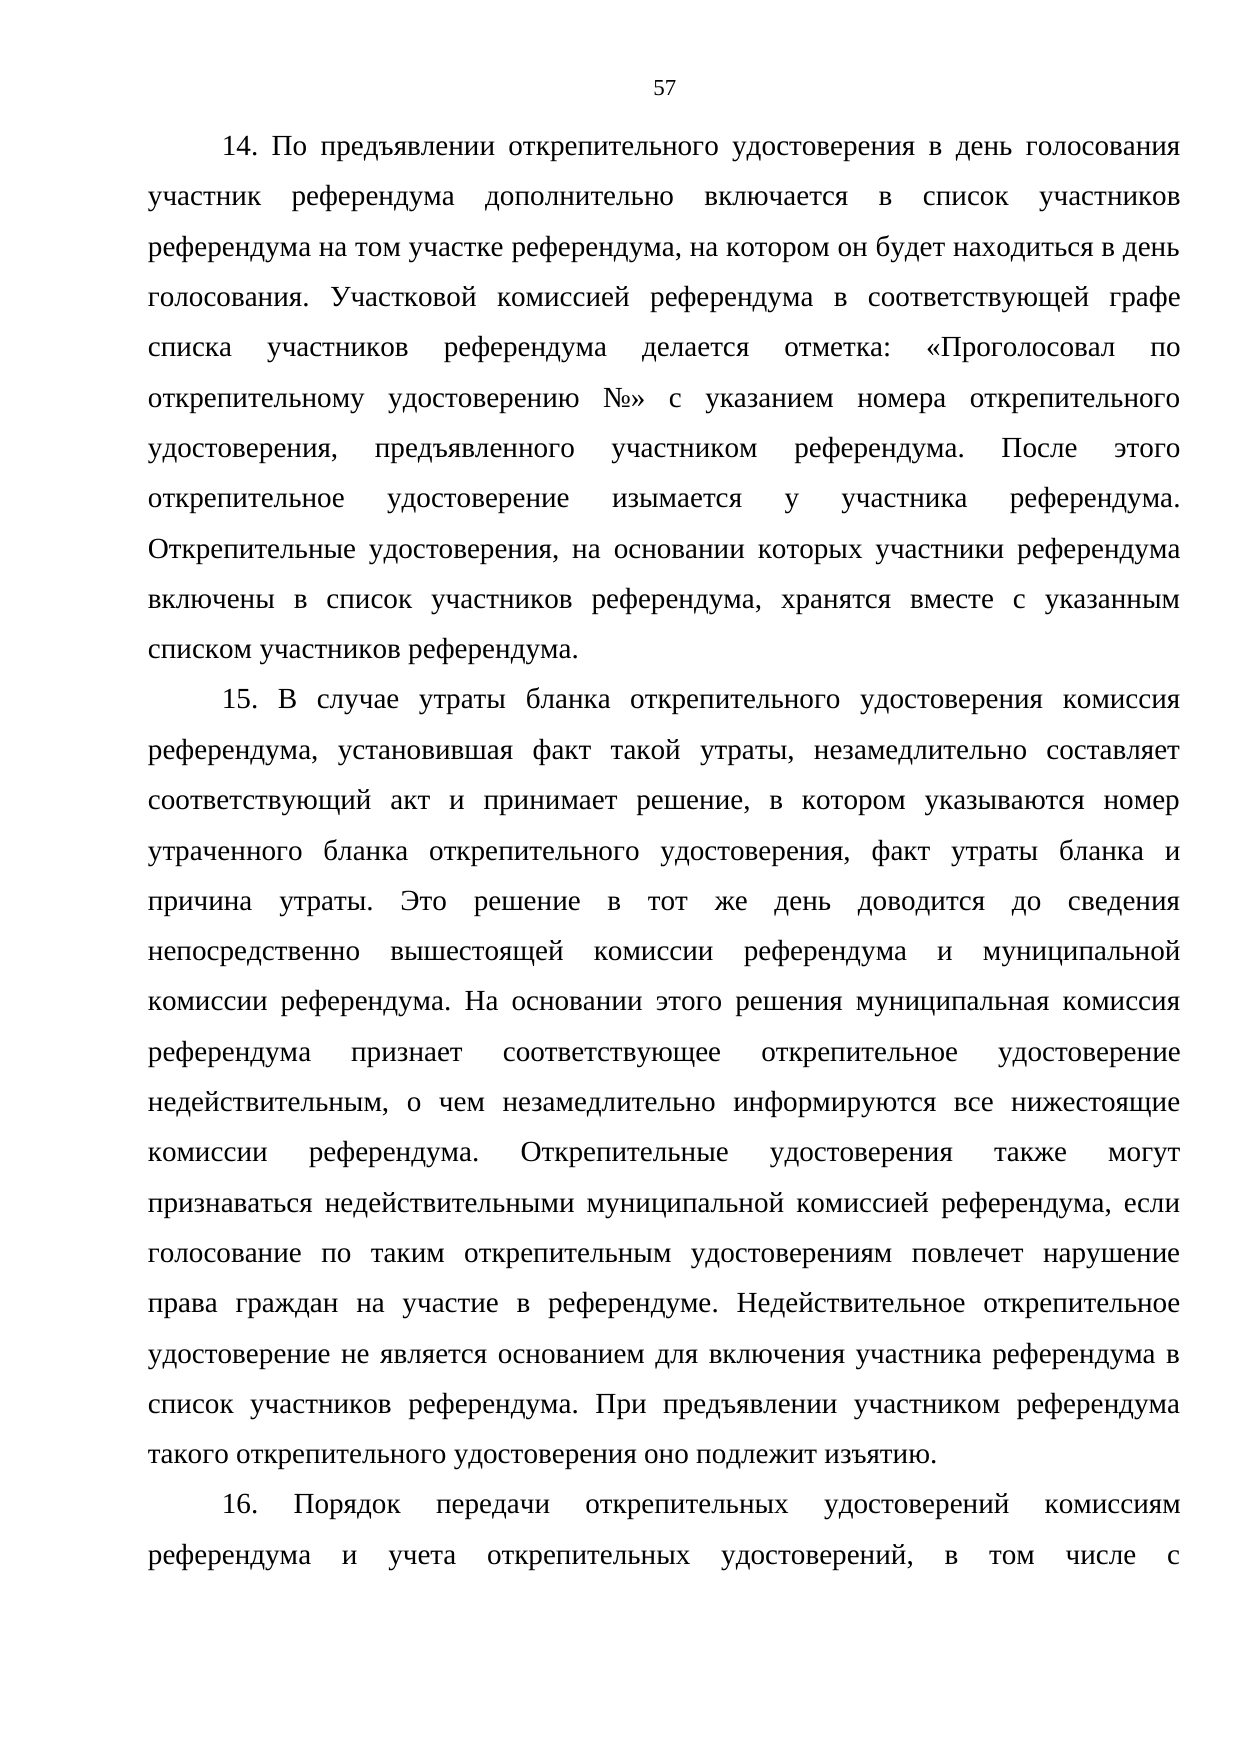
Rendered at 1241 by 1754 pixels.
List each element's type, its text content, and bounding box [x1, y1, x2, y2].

text 14. По предъявлении открепительного удостоверения в день голосования участник референдума дополнительно включается в список участников референдума на том участке референдума, на котором он будет находиться в день голосования. Участковой комиссией референдума в соответствующей графе списка участников референдума делается отметка: «Проголосовал по открепительному удостоверению №» с указанием номера открепительного удостоверения, предъявленного участником референдума. После этого открепительное удостоверение изымается у участника референдума. Открепительные удостоверения, на основании которых участники референдума включены в список участников референдума, хранятся вместе с указанным списком участников референдума. [148, 128, 1181, 665]
text 15. В случае утраты бланка открепительного удостоверения комиссия референдума, установившая факт такой утраты, незамедлительно составляет соответствующий акт и принимает решение, в котором указываются номер утраченного бланка открепительного удостоверения, факт утраты бланка и причина утраты. Это решение в тот же день доводится до сведения непосредственно вышестоящей комиссии референдума и муниципальной комиссии референдума. На основании этого решения муниципальная комиссия референдума признает соответствующее открепительное удостоверение недействительным, о чем незамедлительно информируются все нижестоящие комиссии референдума. Открепительные удостоверения также могут признаваться недействительными муниципальной комиссией референдума, если голосование по таким открепительным удостоверениям повлечет нарушение права граждан на участие в референдуме. Недействительное открепительное удостоверение не является основанием для включения участника референдума в список участников референдума. При предъявлении участником референдума такого открепительного удостоверения оно подлежит изъятию. [148, 682, 1181, 1470]
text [148, 1487, 1181, 1571]
